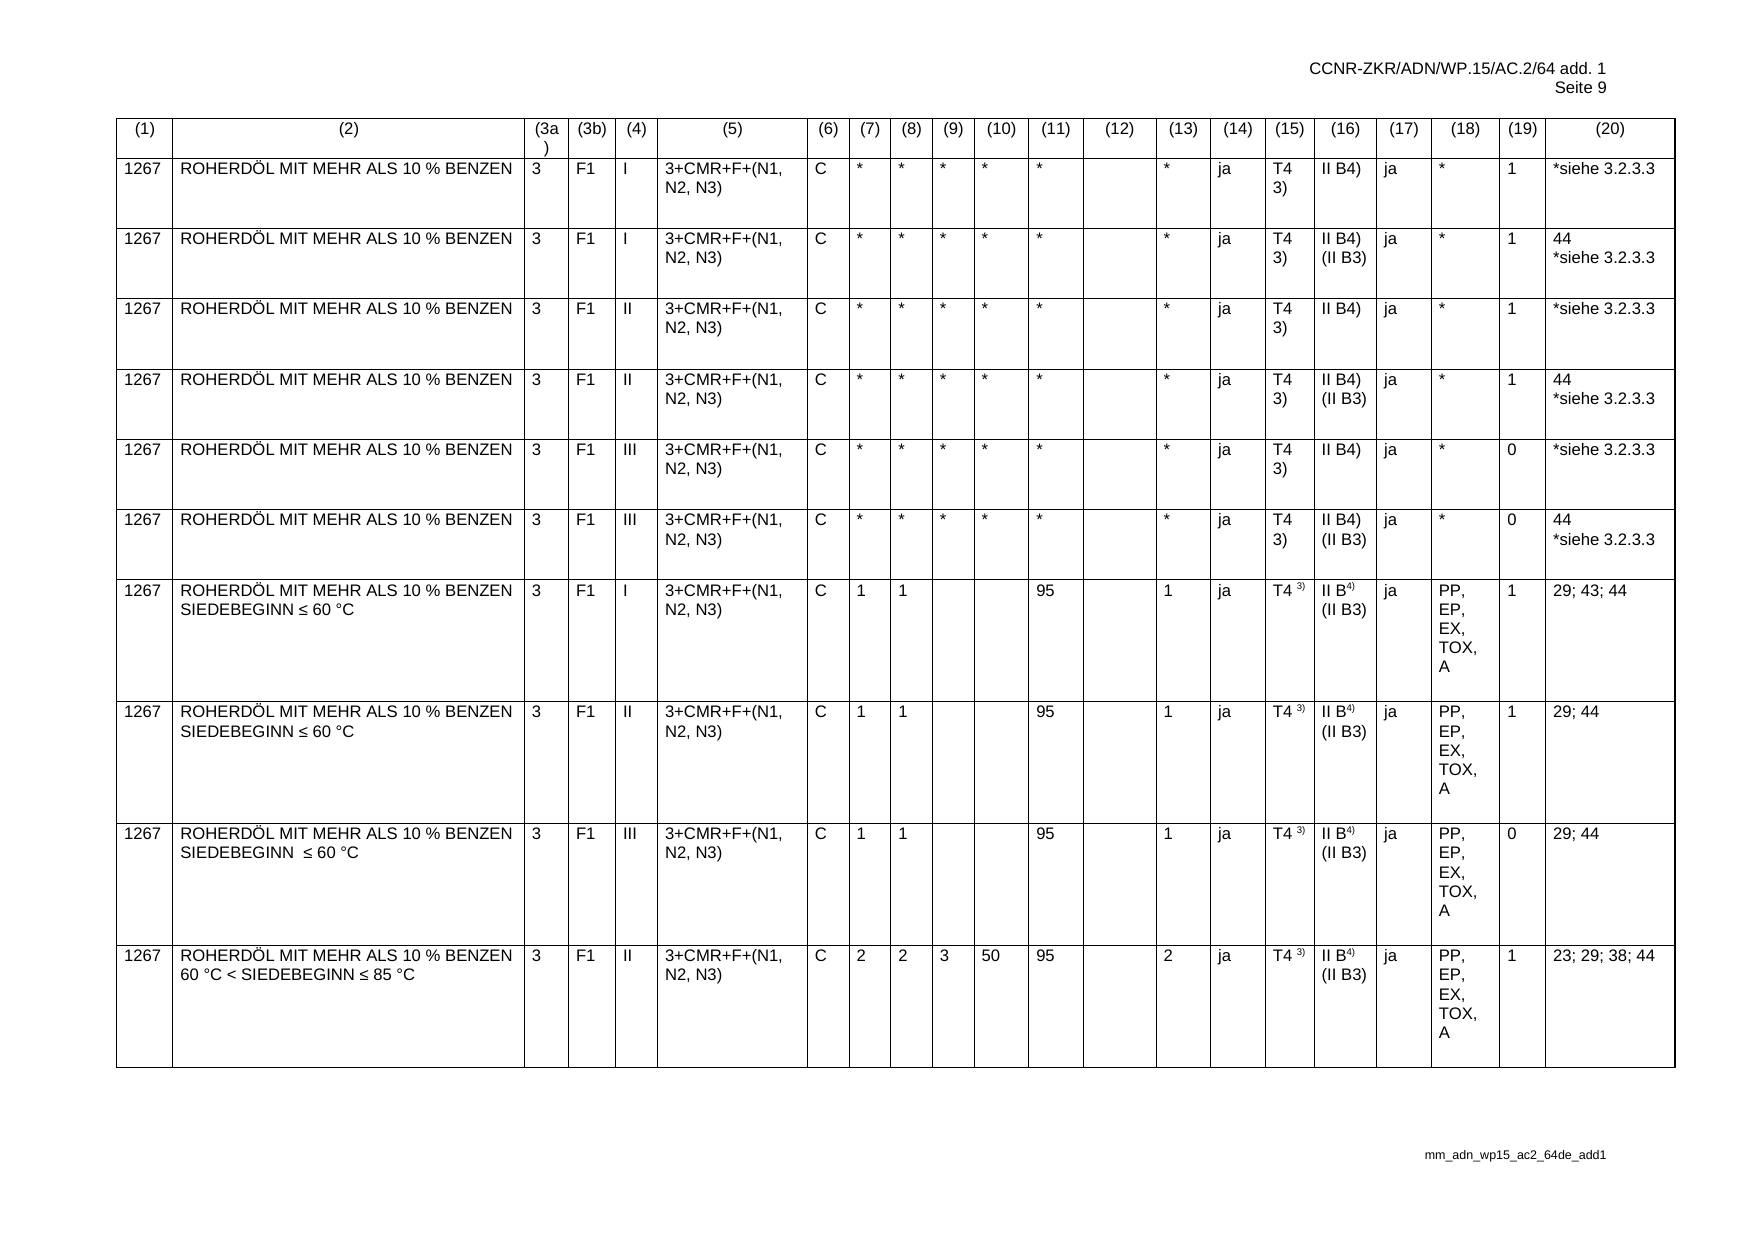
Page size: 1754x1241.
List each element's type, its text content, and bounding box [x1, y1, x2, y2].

table_cell 3+CMR+F+(N1, N2, N3) [658, 510, 807, 579]
table_cell 2 [1157, 946, 1210, 1067]
table_cell ja [1377, 510, 1431, 579]
table_cell II B4) [1315, 159, 1376, 228]
table_cell ROHERDÖL MIT MEHR ALS 10 % BENZEN [173, 159, 524, 228]
table_cell ja [1377, 824, 1431, 945]
table_cell * [933, 229, 974, 298]
table_cell F1 [569, 299, 615, 368]
table_cell 95 [1029, 824, 1083, 945]
table_cell * [891, 370, 932, 439]
table_cell F1 [569, 824, 615, 945]
table_cell ja [1377, 440, 1431, 509]
table_cell ROHERDÖL MIT MEHR ALS 10 % BENZEN [173, 510, 524, 579]
table_cell ROHERDÖL MIT MEHR ALS 10 % BENZEN [173, 370, 524, 439]
table_header (8) [891, 119, 932, 157]
table_cell II B4) (II B3) [1315, 370, 1376, 439]
table_cell *siehe 3.2.3.3 [1546, 440, 1674, 509]
table_header (16) [1315, 119, 1376, 157]
table_cell * [1029, 370, 1083, 439]
table_cell T4 3) [1266, 580, 1314, 701]
table_cell F1 [569, 370, 615, 439]
table_cell 3+CMR+F+(N1, N2, N3) [658, 440, 807, 509]
table_cell [1084, 440, 1156, 509]
table_header (2) [173, 119, 524, 157]
table_cell 1 [1157, 824, 1210, 945]
table_cell II B4) (II B3) [1315, 229, 1376, 298]
table_cell ja [1377, 159, 1431, 228]
table_cell * [933, 299, 974, 368]
table_cell T4 3) [1266, 824, 1314, 945]
table_cell C [808, 824, 849, 945]
table_cell [933, 824, 974, 945]
table_cell PP, EP, EX, TOX, A [1432, 580, 1499, 701]
table_header (13) [1157, 119, 1210, 157]
table_cell 3 [525, 440, 568, 509]
table_cell C [808, 229, 849, 298]
table_cell 2 [850, 946, 890, 1067]
table_cell * [975, 229, 1028, 298]
table_cell ja [1377, 299, 1431, 368]
table_cell T4 3) [1266, 370, 1314, 439]
table_cell C [808, 299, 849, 368]
table_cell 1267 [117, 702, 172, 823]
table_cell 3+CMR+F+(N1, N2, N3) [658, 702, 807, 823]
table_cell * [975, 299, 1028, 368]
table_cell ROHERDÖL MIT MEHR ALS 10 % BENZEN [173, 229, 524, 298]
table_cell F1 [569, 229, 615, 298]
table_cell 44 *siehe 3.2.3.3 [1546, 510, 1674, 579]
table_cell * [975, 159, 1028, 228]
table_header (15) [1266, 119, 1314, 157]
table_cell ja [1211, 440, 1265, 509]
table_cell 1 [850, 824, 890, 945]
table_cell F1 [569, 440, 615, 509]
table_cell 29; 44 [1546, 702, 1674, 823]
table_cell [1084, 946, 1156, 1067]
table_cell I [616, 229, 657, 298]
table_cell * [850, 510, 890, 579]
table_cell T4 3) [1266, 440, 1314, 509]
table_cell 95 [1029, 702, 1083, 823]
table_cell 1 [1157, 580, 1210, 701]
table_header (3a) [525, 119, 568, 157]
table_cell * [850, 440, 890, 509]
table_cell * [975, 440, 1028, 509]
table_cell * [850, 229, 890, 298]
table_cell II B4) (II B3) [1315, 946, 1376, 1067]
table_cell III [616, 824, 657, 945]
table_cell PP, EP, EX, TOX, A [1432, 824, 1499, 945]
table_cell * [891, 229, 932, 298]
table_cell ROHERDÖL MIT MEHR ALS 10 % BENZEN SIEDEBEGINN ≤ 60 °C [173, 702, 524, 823]
table_header (18) [1432, 119, 1499, 157]
table_cell * [850, 370, 890, 439]
table_cell 3 [525, 299, 568, 368]
table_cell 44 *siehe 3.2.3.3 [1546, 370, 1674, 439]
table_cell ja [1211, 580, 1265, 701]
table_cell 0 [1500, 510, 1545, 579]
table_cell ja [1211, 370, 1265, 439]
table_cell 3+CMR+F+(N1, N2, N3) [658, 824, 807, 945]
table_header (4) [616, 119, 657, 157]
table_cell 3+CMR+F+(N1, N2, N3) [658, 229, 807, 298]
table_cell 3 [525, 370, 568, 439]
table_cell T4 3) [1266, 510, 1314, 579]
table_cell 3 [525, 510, 568, 579]
table_cell C [808, 702, 849, 823]
table_cell ja [1211, 159, 1265, 228]
table_cell II B4) [1315, 299, 1376, 368]
table_cell C [808, 580, 849, 701]
table_cell * [1157, 299, 1210, 368]
table_cell 3 [525, 702, 568, 823]
table_cell II [616, 946, 657, 1067]
table_cell 0 [1500, 824, 1545, 945]
table_cell 1 [1500, 229, 1545, 298]
table_cell 0 [1500, 440, 1545, 509]
table_cell 3 [525, 229, 568, 298]
table_cell ja [1211, 229, 1265, 298]
table_cell [1084, 824, 1156, 945]
table_cell C [808, 159, 849, 228]
table_cell * [1029, 159, 1083, 228]
table_cell 1 [850, 702, 890, 823]
table_cell ROHERDÖL MIT MEHR ALS 10 % BENZEN SIEDEBEGINN ≤ 60 °C [173, 824, 524, 945]
table_cell * [975, 510, 1028, 579]
table_cell 1 [1500, 580, 1545, 701]
table_header (7) [850, 119, 890, 157]
table_cell 1 [1157, 702, 1210, 823]
table_cell 3+CMR+F+(N1, N2, N3) [658, 946, 807, 1067]
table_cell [173, 946, 524, 1067]
table_cell * [1432, 229, 1499, 298]
table_cell 1267 [117, 370, 172, 439]
table_cell * [1157, 370, 1210, 439]
table_cell * [1157, 159, 1210, 228]
table_header (10) [975, 119, 1028, 157]
table_cell * [1029, 229, 1083, 298]
table_cell I [616, 580, 657, 701]
table_header (3b) [569, 119, 615, 157]
table_cell II [616, 702, 657, 823]
table_cell II B4) (II B3) [1315, 824, 1376, 945]
table_header (9) [933, 119, 974, 157]
table_cell 50 [975, 946, 1028, 1067]
table_cell T4 3) [1266, 946, 1314, 1067]
table_cell ja [1211, 946, 1265, 1067]
table_cell 1267 [117, 440, 172, 509]
table_cell 3+CMR+F+(N1, N2, N3) [658, 299, 807, 368]
table_cell * [1157, 440, 1210, 509]
table_header (1) [117, 119, 172, 157]
table_cell * [933, 370, 974, 439]
table_cell * [933, 510, 974, 579]
table_header (19) [1500, 119, 1545, 157]
table_cell * [1029, 440, 1083, 509]
table_cell 1267 [117, 510, 172, 579]
table_cell 95 [1029, 580, 1083, 701]
table_cell [1084, 510, 1156, 579]
table_cell F1 [569, 159, 615, 228]
table_cell [933, 580, 974, 701]
table_cell ja [1377, 229, 1431, 298]
table_cell T4 3) [1266, 702, 1314, 823]
table_header (17) [1377, 119, 1431, 157]
table_cell 44 *siehe 3.2.3.3 [1546, 229, 1674, 298]
table_cell * [1432, 440, 1499, 509]
table_cell PP, EP, EX, TOX, A [1432, 946, 1499, 1067]
table_cell 1 [1500, 370, 1545, 439]
table_cell 3 [525, 946, 568, 1067]
table_cell 1 [1500, 159, 1545, 228]
table_cell 1267 [117, 824, 172, 945]
table_cell C [808, 946, 849, 1067]
table_cell ja [1377, 580, 1431, 701]
table_cell * [933, 440, 974, 509]
table_cell 3 [525, 159, 568, 228]
table_header (6) [808, 119, 849, 157]
table_cell ja [1377, 702, 1431, 823]
table_cell T4 3) [1266, 229, 1314, 298]
table_cell ja [1377, 946, 1431, 1067]
table_cell F1 [569, 580, 615, 701]
table_cell [933, 702, 974, 823]
table_cell 2 [891, 946, 932, 1067]
table_cell ja [1377, 370, 1431, 439]
table_cell I [616, 159, 657, 228]
table_cell 95 [1029, 946, 1083, 1067]
table_cell 1267 [117, 299, 172, 368]
table_cell * [1157, 229, 1210, 298]
table_cell ja [1211, 510, 1265, 579]
table_cell * [1432, 159, 1499, 228]
table_header (5) [658, 119, 807, 157]
table_cell 1 [1500, 702, 1545, 823]
table_cell C [808, 510, 849, 579]
table_cell 3 [525, 824, 568, 945]
table_cell * [850, 299, 890, 368]
table_cell ROHERDÖL MIT MEHR ALS 10 % BENZEN SIEDEBEGINN ≤ 60 °C [173, 580, 524, 701]
table_cell * [891, 299, 932, 368]
table_cell II B4) (II B3) [1315, 580, 1376, 701]
table_cell ROHERDÖL MIT MEHR ALS 10 % BENZEN [173, 299, 524, 368]
table_cell 1 [1500, 299, 1545, 368]
table_cell II B4) (II B3) [1315, 510, 1376, 579]
table_cell [975, 824, 1028, 945]
table_cell 1267 [117, 159, 172, 228]
table_cell 1 [891, 702, 932, 823]
table_header (14) [1211, 119, 1265, 157]
table_cell II B4) (II B3) [1315, 702, 1376, 823]
table_cell T4 3) [1266, 159, 1314, 228]
table_cell F1 [569, 510, 615, 579]
table_header (12) [1084, 119, 1156, 157]
table_cell * [891, 510, 932, 579]
table_cell II [616, 299, 657, 368]
table_cell ROHERDÖL MIT MEHR ALS 10 % BENZEN [173, 440, 524, 509]
table_cell C [808, 370, 849, 439]
table_cell C [808, 440, 849, 509]
table_cell * [1029, 510, 1083, 579]
table_cell 3 [933, 946, 974, 1067]
table_cell * [975, 370, 1028, 439]
table_cell * [1029, 299, 1083, 368]
table_cell 3+CMR+F+(N1, N2, N3) [658, 159, 807, 228]
table_cell *siehe 3.2.3.3 [1546, 299, 1674, 368]
table_header (20) [1546, 119, 1674, 157]
table_cell ja [1211, 299, 1265, 368]
table_cell * [891, 440, 932, 509]
table_cell * [933, 159, 974, 228]
table_cell *siehe 3.2.3.3 [1546, 159, 1674, 228]
table_cell [1084, 702, 1156, 823]
table_cell * [1432, 299, 1499, 368]
table_cell 3+CMR+F+(N1, N2, N3) [658, 370, 807, 439]
table_cell ja [1211, 702, 1265, 823]
table_cell II B4) [1315, 440, 1376, 509]
table_cell [1084, 229, 1156, 298]
table_cell [1084, 370, 1156, 439]
table_cell 1 [891, 580, 932, 701]
table_cell * [1432, 510, 1499, 579]
table_cell * [850, 159, 890, 228]
table_cell III [616, 510, 657, 579]
table_cell 29; 44 [1546, 824, 1674, 945]
table_cell [1084, 580, 1156, 701]
table_cell 1267 [117, 580, 172, 701]
table_cell ja [1211, 824, 1265, 945]
table_cell PP, EP, EX, TOX, A [1432, 702, 1499, 823]
table_cell [1084, 299, 1156, 368]
table_cell F1 [569, 702, 615, 823]
table_cell [975, 702, 1028, 823]
table_cell [975, 580, 1028, 701]
table_cell 29; 43; 44 [1546, 580, 1674, 701]
table_cell 1 [891, 824, 932, 945]
table_cell 1 [850, 580, 890, 701]
table_header (11) [1029, 119, 1083, 157]
table_cell T4 3) [1266, 299, 1314, 368]
table_cell 1267 [117, 946, 172, 1067]
table_cell 3+CMR+F+(N1, N2, N3) [658, 580, 807, 701]
table_cell 3 [525, 580, 568, 701]
table_cell * [1157, 510, 1210, 579]
table_cell 1 [1500, 946, 1545, 1067]
table_cell 23; 29; 38; 44 [1546, 946, 1674, 1067]
table_cell [1084, 159, 1156, 228]
table_cell 1267 [117, 229, 172, 298]
table_cell III [616, 440, 657, 509]
table_cell F1 [569, 946, 615, 1067]
table_cell * [891, 159, 932, 228]
table_cell II [616, 370, 657, 439]
table_cell * [1432, 370, 1499, 439]
